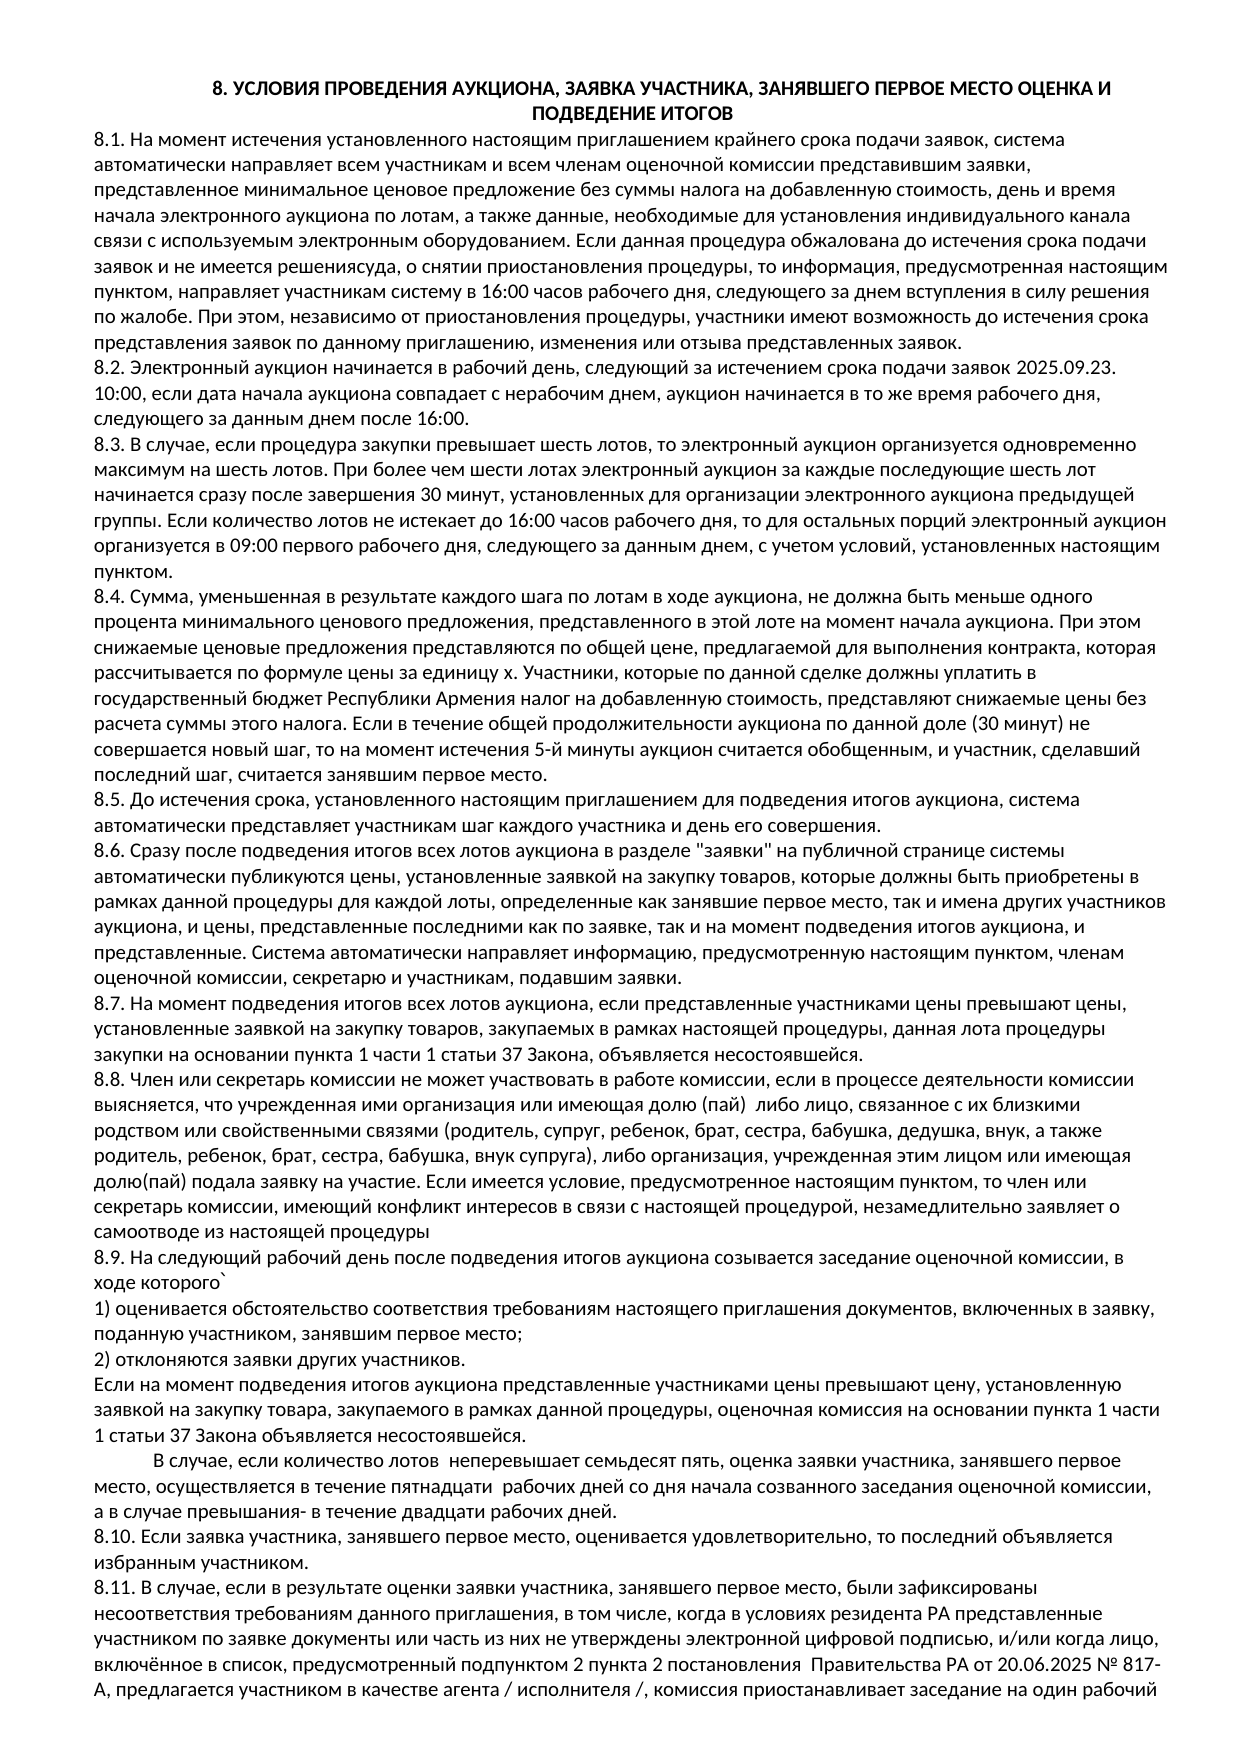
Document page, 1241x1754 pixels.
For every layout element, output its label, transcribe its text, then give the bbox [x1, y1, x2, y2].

text 8.10. Если заявка участника, занявшего первое место, оценивается удовлетворительно, то последний объявляется избранным участником. [94, 1524, 1171, 1574]
text 8.9. На следующий рабочий день после подведения итогов аукциона созывается заседание оценочной комиссии, в ходе которого՝ [94, 1244, 1171, 1295]
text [94, 1574, 1171, 1702]
text 8.7. На момент подведения итогов всех лотов аукциона, если представленные участниками цены превышают цены, установленные заявкой на закупку товаров, закупаемых в рамках настоящей процедуры, данная лота процедуры закупки на основании пункта 1 части 1 статьи 37 Закона, объявляется несостоявшейся. [94, 990, 1171, 1066]
text 1) оценивается обстоятельство соответствия требованиям настоящего приглашения документов, включенных в заявку, поданную участником, занявшим первое место; [94, 1295, 1171, 1346]
text 8.4. Сумма, уменьшенная в результате каждого шага по лотам в ходе аукциона, не должна быть меньше одного процента минимального ценового предложения, представленного в этой лоте на момент начала аукциона. При этом снижаемые ценовые предложения представляются по общей цене, предлагаемой для выполнения контракта, которая рассчитывается по формуле цены за единицу x. Участники, которые по данной сделке должны уплатить в государственный бюджет Республики Армения налог на добавленную стоимость, представляют снижаемые цены без расчета суммы этого налога. Если в течение общей продолжительности аукциона по данной доле (30 минут) не совершается новый шаг, то на момент истечения 5-й минуты аукцион считается обобщенным, и участник, сделавший последний шаг, считается занявшим первое место. [94, 583, 1171, 787]
text 8.2. Электронный аукцион начинается в рабочий день, следующий за истечением срока подачи заявок 2025.09.23. 10:00 , если дата начала аукциона совпадает с нерабочим днем, аукцион начинается в то же время рабочего дня, следующего за данным днем после 16:00. [94, 354, 1171, 431]
text В случае, если количество лотов неперевышает семьдесят пять, оценка заявки участника, занявшего первое место, осуществляется в течение пятнадцати рабочих дней со дня начала созванного заседания оценочной комиссии, а в случае превышания- в течение двадцати рабочих дней. [94, 1447, 1171, 1524]
text 8. УСЛОВИЯ ПРОВЕДЕНИЯ АУКЦИОНА, ЗАЯВКА УЧАСТНИКА, ЗАНЯВШЕГО ПЕРВОЕ МЕСТО ОЦЕНКА И ПОДВЕДЕНИЕ ИТОГОВ [94, 75, 1171, 126]
text 2) отклоняются заявки других участников. [94, 1346, 1171, 1371]
text 8.1. На момент истечения установленного настоящим приглашением крайнего срока подачи заявок, система автоматически направляет всем участникам и всем членам оценочной комиссии представившим заявки, представленное минимальное ценовое предложение без суммы налога на добавленную стоимость, день и время начала электронного аукциона по лотам, а также данные, необходимые для установления индивидуального канала связи с используемым электронным оборудованием. Если данная процедура обжалована до истечения срока подачи заявок и не имеется решениясуда, о снятии приостановления процедуры, то информация, предусмотренная настоящим пунктом, направляет участникам систему в 16:00 часов рабочего дня, следующего за днем вступления в силу решения по жалобе. При этом, независимо от приостановления процедуры, участники имеют возможность до истечения срока представления заявок по данному приглашению, изменения или отзыва представленных заявок. [94, 126, 1171, 354]
text 8.8. Член или секретарь комиссии не может участвовать в работе комиссии, если в процессе деятельности комиссии выясняется, что учрежденная ими организация или имеющая долю (пай) либо лицо, связанное с их близкими родством или свойственными связями (родитель, супруг, ребенок, брат, сестра, бабушка, дедушка, внук, а также родитель, ребенок, брат, сестра, бабушка, внук супруга), либо организация, учрежденная этим лицом или имеющая долю(пай) подала заявку на участие. Если имеется условие, предусмотренное настоящим пунктом, то член или секретарь комиссии, имеющий конфликт интересов в связи с настоящей процедурой, незамедлительно заявляет о самоотводе из настоящей процедуры [94, 1066, 1171, 1244]
text Если на момент подведения итогов аукциона представленные участниками цены превышают цену, установленную заявкой на закупку товара, закупаемого в рамках данной процедуры, оценочная комиссия на основании пункта 1 части 1 статьи 37 Закона объявляется несостоявшейся. [94, 1371, 1171, 1447]
text 8.6. Сразу после подведения итогов всех лотов аукциона в разделе "заявки" на публичной странице системы автоматически публикуются цены, установленные заявкой на закупку товаров, которые должны быть приобретены в рамках данной процедуры для каждой лоты, определенные как занявшие первое место, так и имена других участников аукциона, и цены, представленные последними как по заявке, так и на момент подведения итогов аукциона, и представленные. Система автоматически направляет информацию, предусмотренную настоящим пунктом, членам оценочной комиссии, секретарю и участникам, подавшим заявки. [94, 837, 1171, 990]
text 8.3. В случае, если процедура закупки превышает шесть лотов, то электронный аукцион организуется одновременно максимум на шесть лотов. При более чем шести лотах электронный аукцион за каждые последующие шесть лот начинается сразу после завершения 30 минут, установленных для организации электронного аукциона предыдущей группы. Если количество лотов не истекает до 16:00 часов рабочего дня, то для остальных порций электронный аукцион организуется в 09:00 первого рабочего дня, следующего за данным днем, с учетом условий, установленных настоящим пунктом. [94, 431, 1171, 583]
text 8.5. До истечения срока, установленного настоящим приглашением для подведения итогов аукциона, система автоматически представляет участникам шаг каждого участника и день его совершения. [94, 787, 1171, 837]
